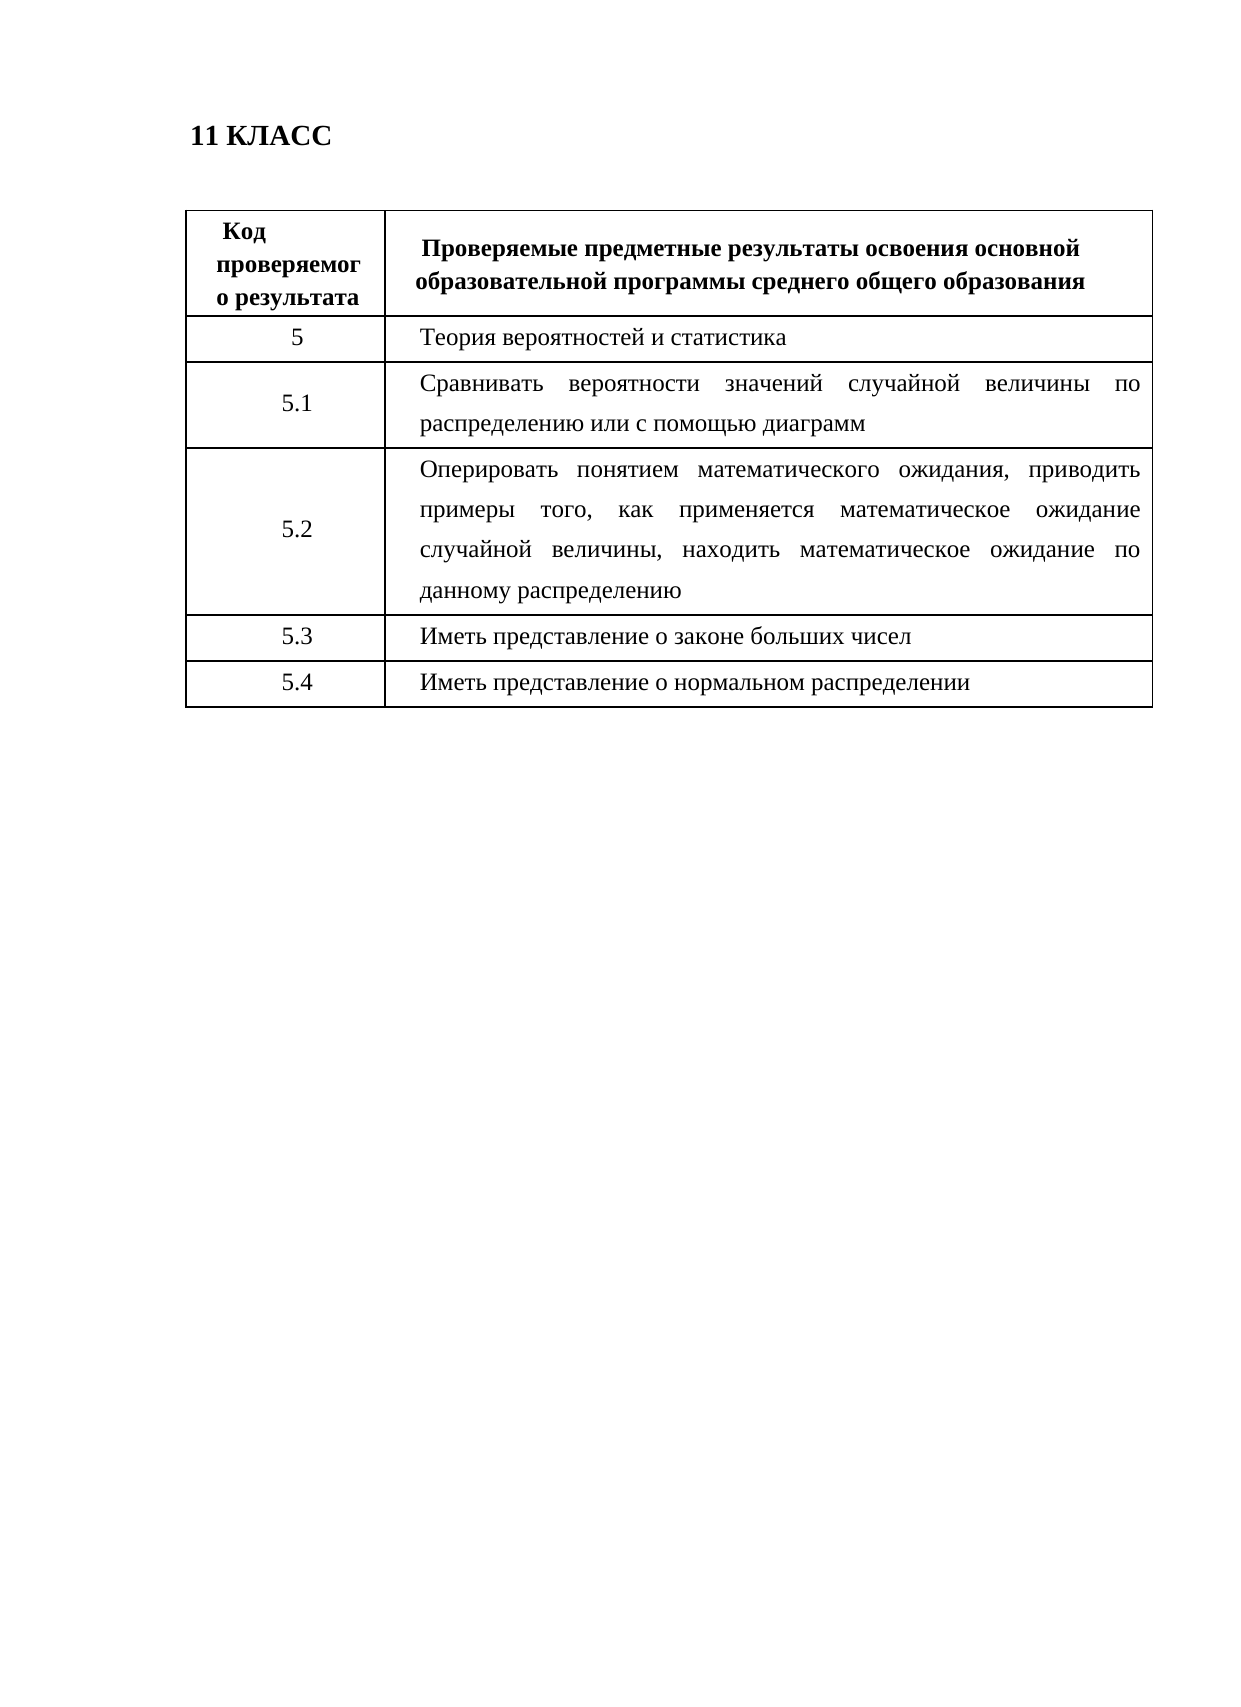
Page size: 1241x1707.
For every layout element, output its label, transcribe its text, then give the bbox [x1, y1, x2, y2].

table_cell 5 [187, 317, 384, 361]
table_cell Иметь представление о законе больших чисел [386, 616, 1152, 660]
table_cell 5.3 [187, 616, 384, 660]
table_header Код проверяемого результата [187, 211, 384, 315]
table_header Проверяемые предметные результаты освоения основной образовательной программы среднего общего образования [386, 211, 1152, 315]
table_cell Оперировать понятием математического ожидания, приводить примеры того, как применяется математическое ожидание случайной величины, находить математическое ожидание по данному распределению [386, 449, 1152, 614]
table_cell Теория вероятностей и статистика [386, 317, 1152, 361]
table_cell 5.4 [187, 662, 384, 706]
table_cell Иметь представление о нормальном распределении [386, 662, 1152, 706]
table_cell Сравнивать вероятности значений случайной величины по распределению или с помощью диаграмм [386, 363, 1152, 447]
text 11 КЛАСС [190, 118, 1152, 152]
table_cell 5.1 [187, 363, 384, 447]
table_cell 5.2 [187, 449, 384, 614]
